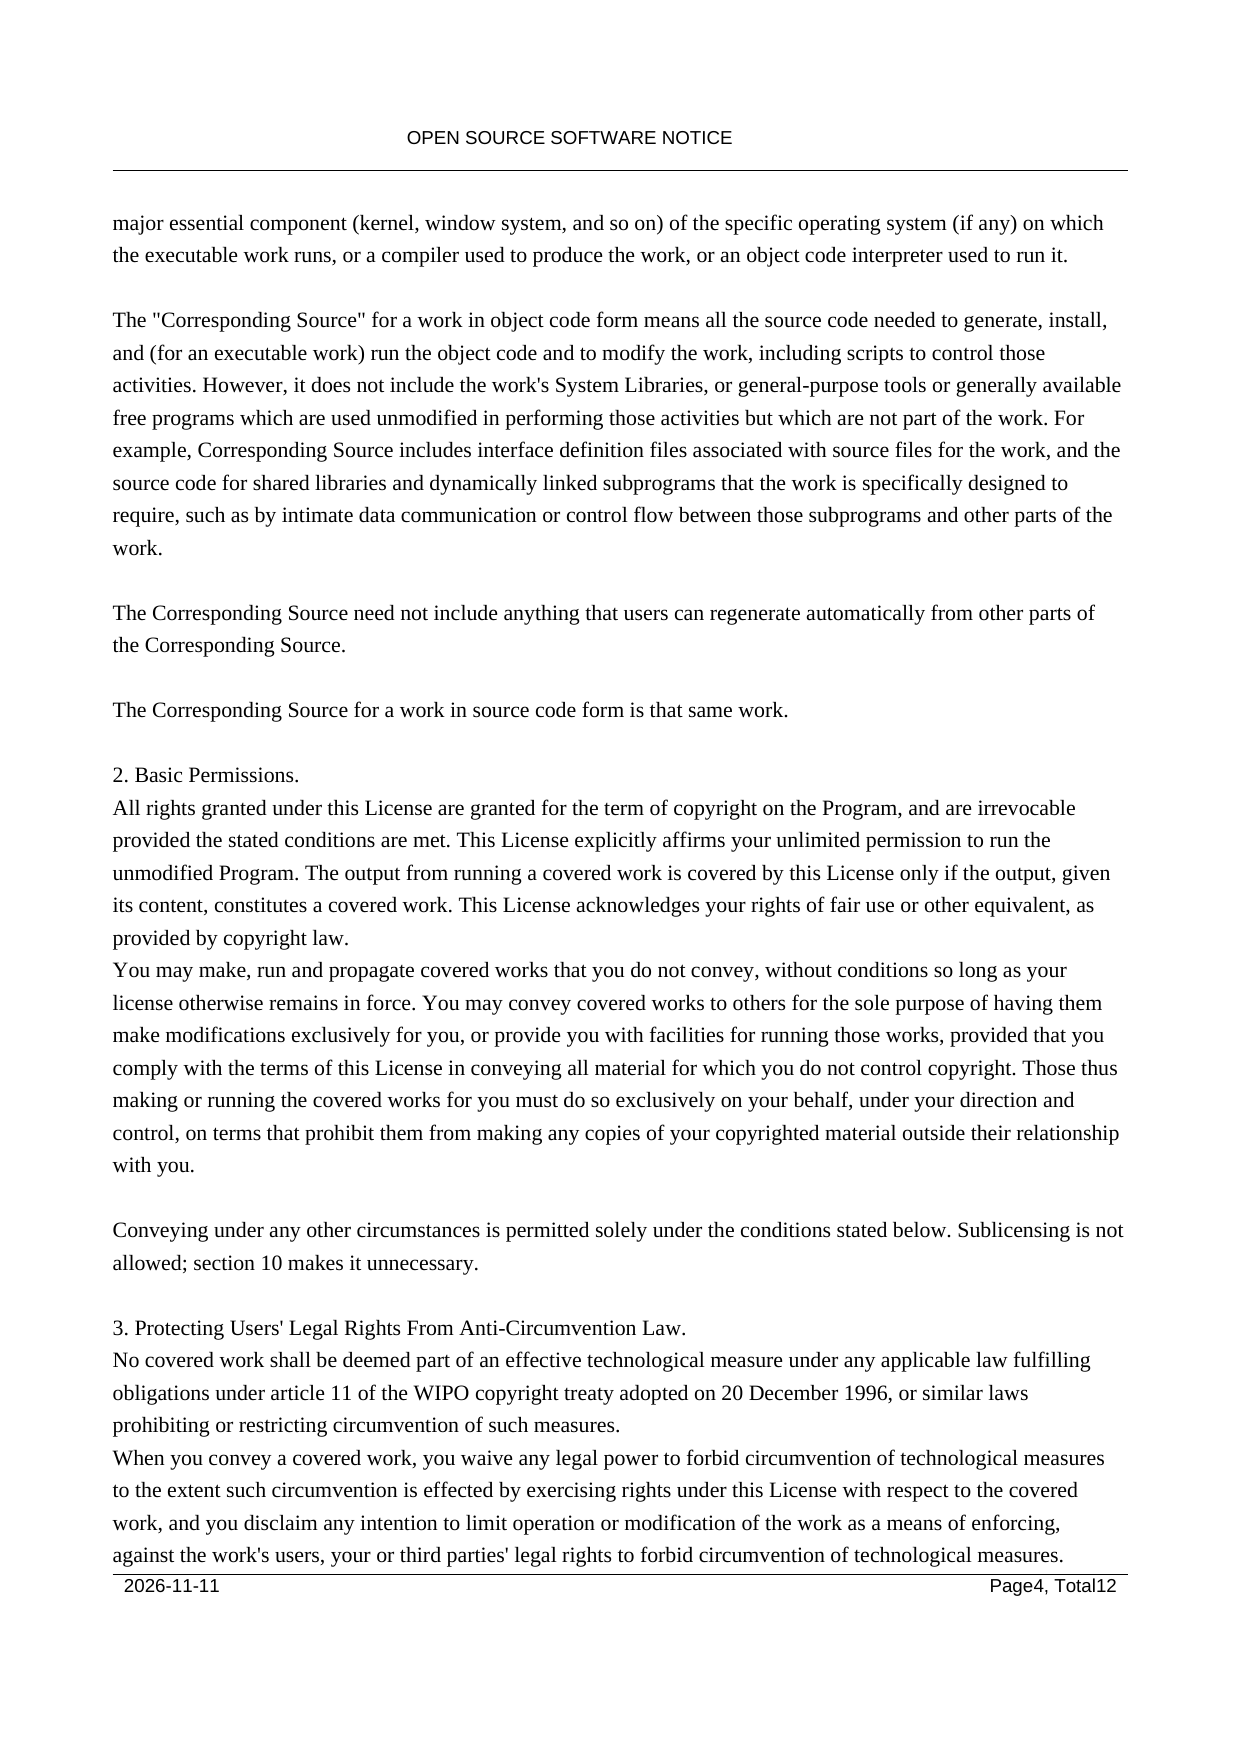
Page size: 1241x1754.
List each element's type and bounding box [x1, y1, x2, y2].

text [112, 206, 1128, 1571]
